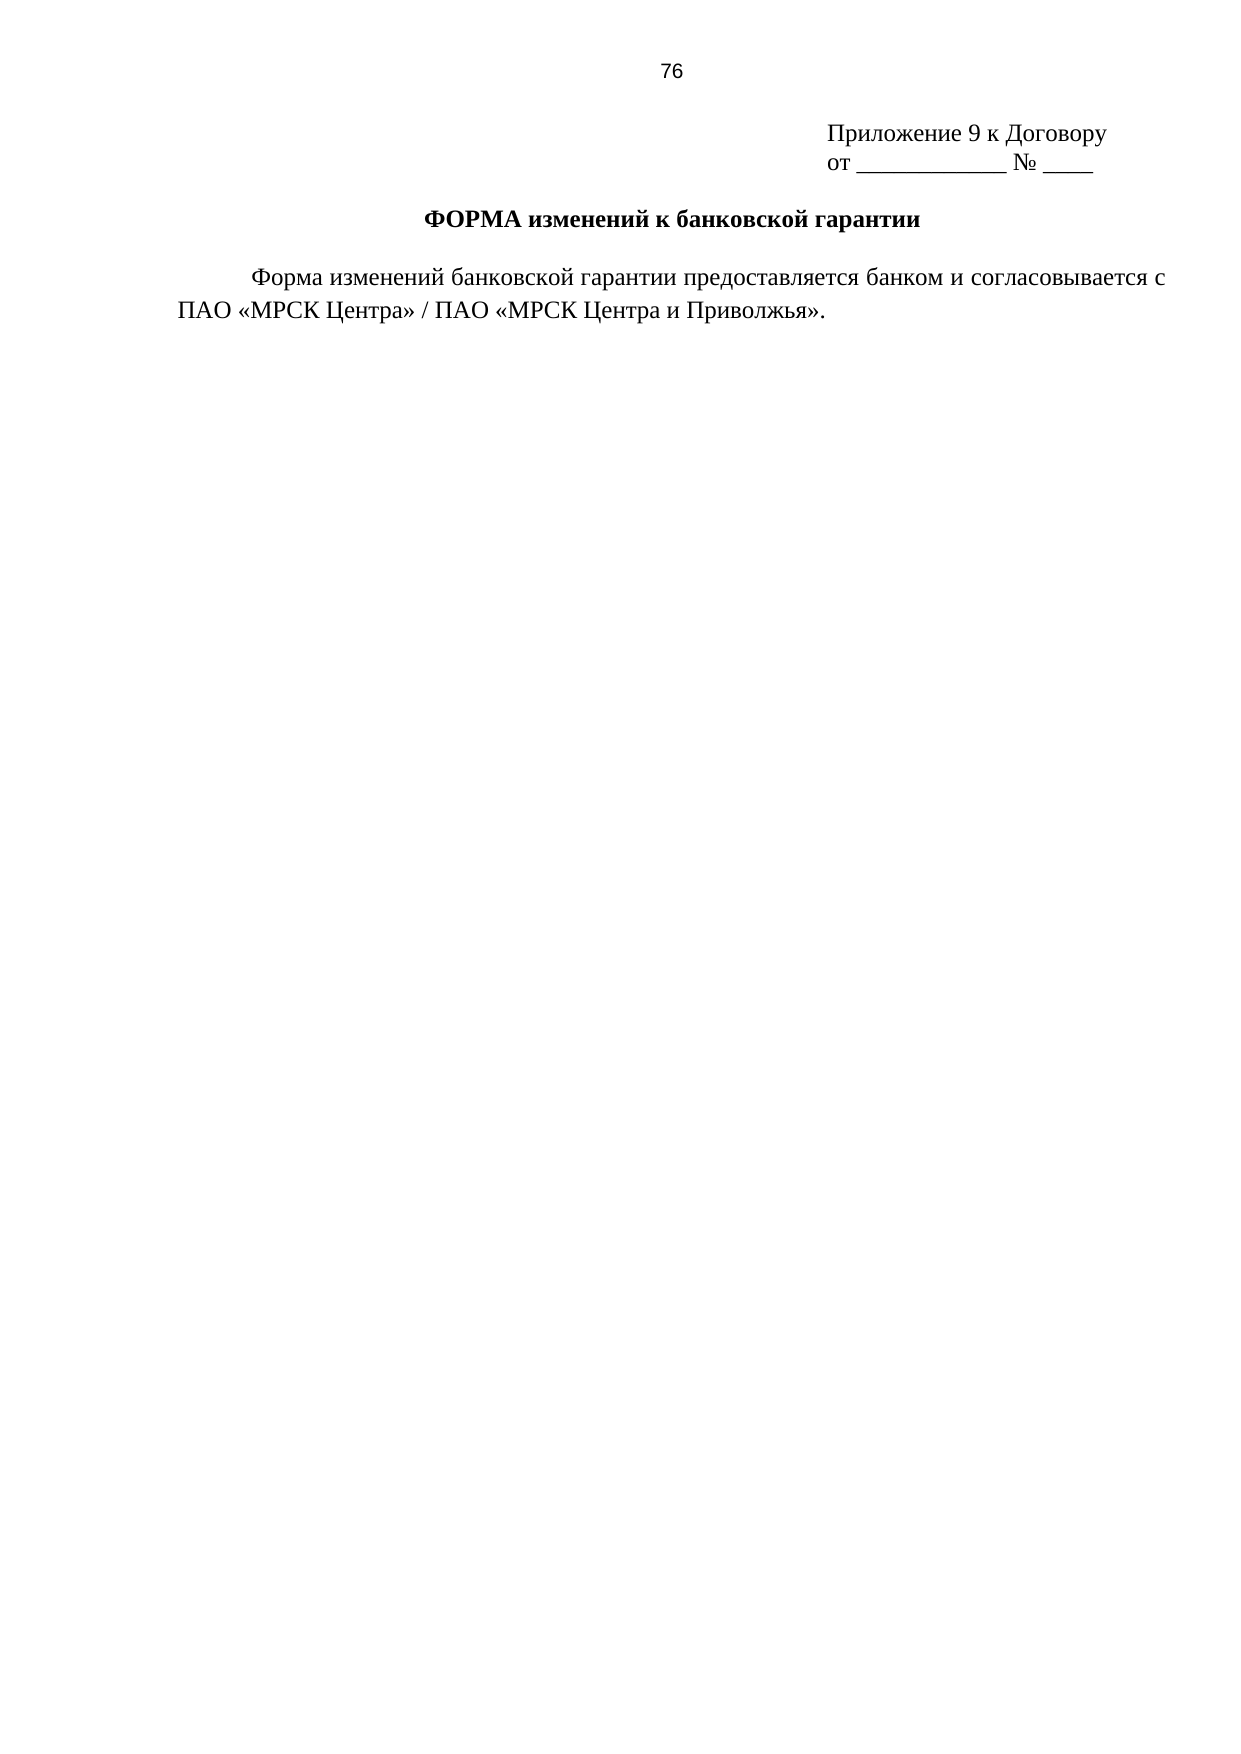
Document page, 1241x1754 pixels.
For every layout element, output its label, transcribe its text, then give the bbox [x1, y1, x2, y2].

text Приложение 9 к Договору [827, 118, 1167, 147]
text Форма изменений банковской гарантии предоставляется банком и согласовывается с ПАО «МРСК Центра» / ПАО «МРСК Центра и Приволжья». [177, 262, 1166, 324]
text ФОРМА изменений к банковской гарантии [177, 204, 1167, 233]
text от ____________ № ____ [827, 147, 1167, 176]
